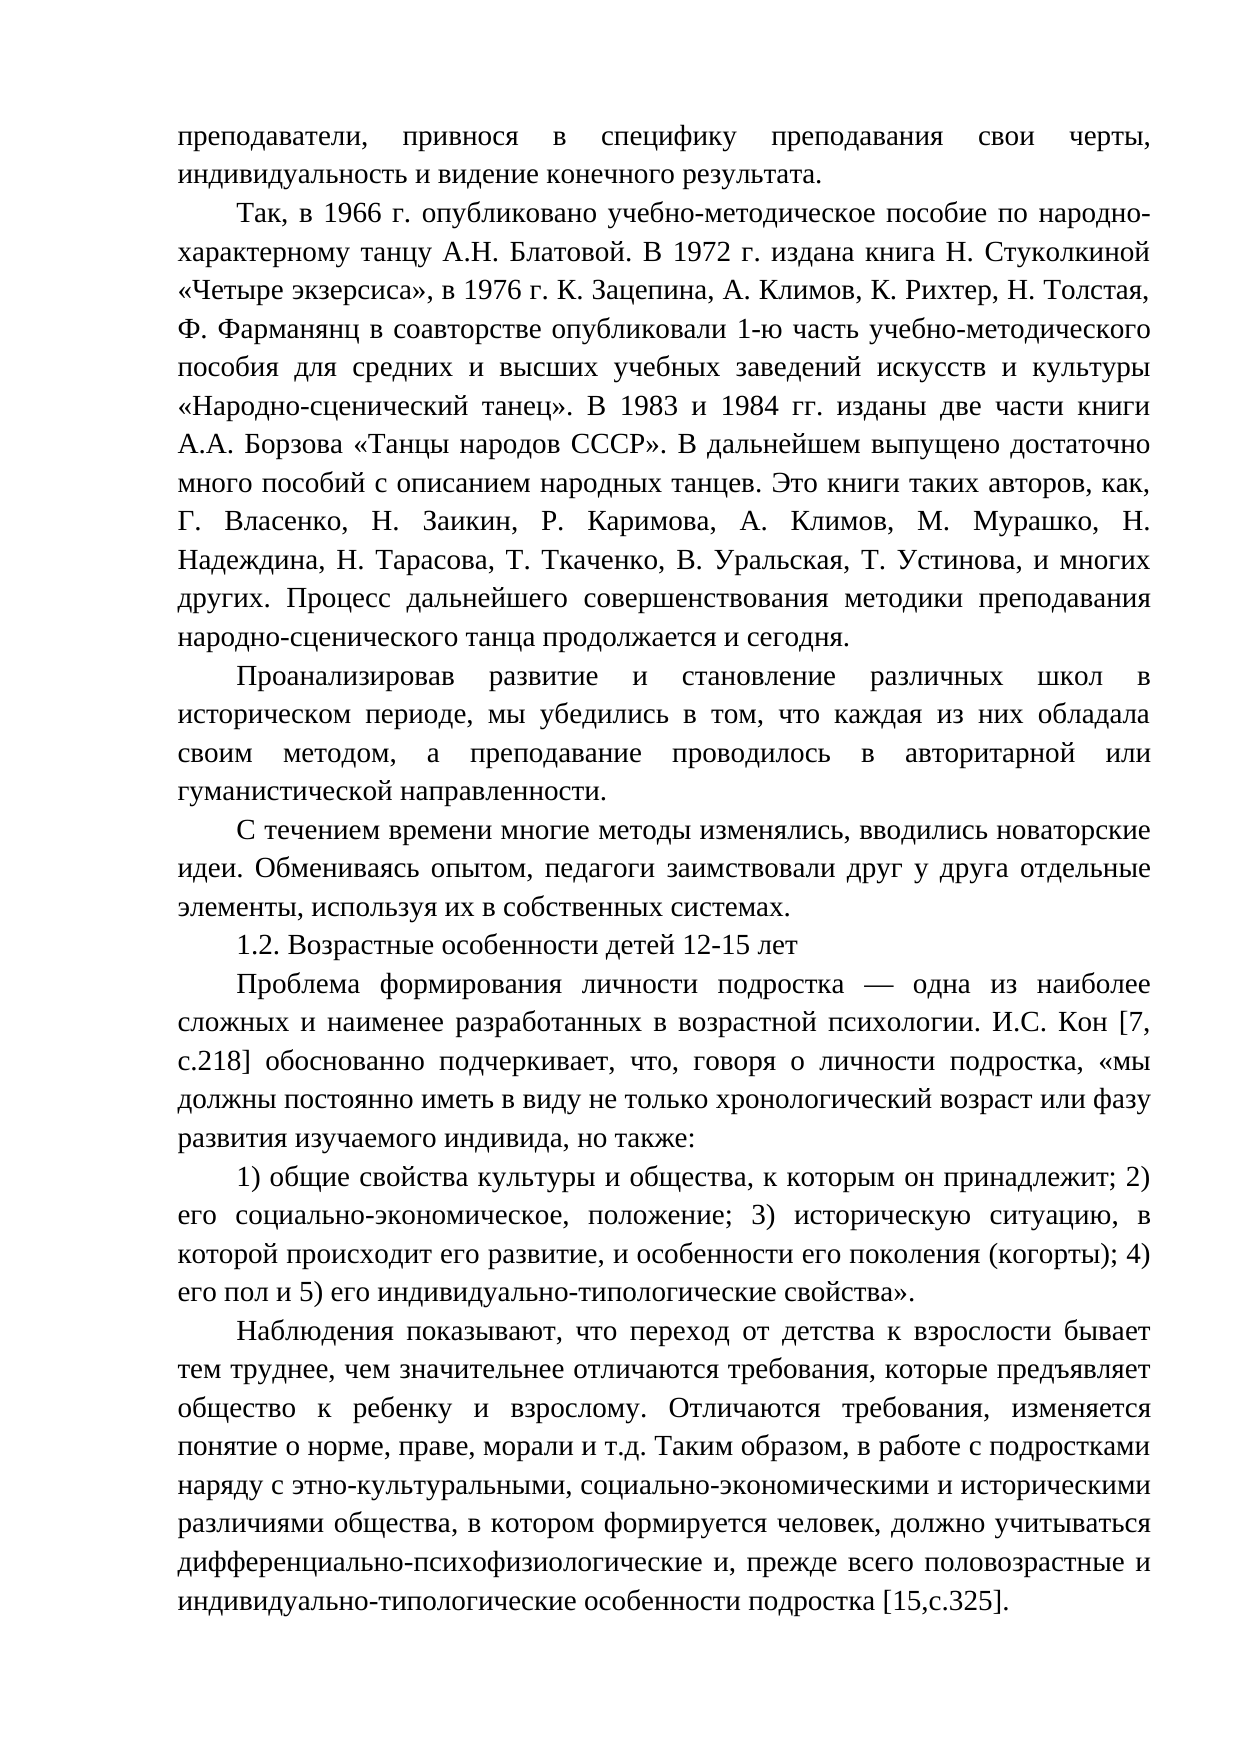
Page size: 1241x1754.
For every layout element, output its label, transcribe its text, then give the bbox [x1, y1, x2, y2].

text Проблема формирования личности подростка — одна из наиболее сложных и наименее разработанных в возрастной психологии. И.С. Кон [7, с.218] обоснованно подчеркивает, что, говоря о личности подростка, «мы должны постоянно иметь в виду не только хронологический возраст или фазу развития изучаемого индивида, но также: [177, 966, 1152, 1154]
text Так, в 1966 г. опубликовано учебно-методическое пособие по народно-характерному танцу А.Н. Блатовой. В 1972 г. издана книга Н. Стуколкиной «Четыре экзерсиса», в 1976 г. К. Зацепина, А. Климов, К. Рихтер, Н. Толстая, Ф. Фарманянц в соавторстве опубликовали 1-ю часть учебно-методического пособия для средних и высших учебных заведений искусств и культуры «Народно-сценический танец». В 1983 и 1984 гг. изданы две части книги А.А. Борзова «Танцы народов СССР». В дальнейшем выпущено достаточно много пособий с описанием народных танцев. Это книги таких авторов, как, Г. Власенко, Н. Заикин, Р. Каримова, А. Климов, М. Мурашко, Н. Надеждина, Н. Тарасова, Т. Ткаченко, В. Уральская, Т. Устинова, и многих других. Процесс дальнейшего совершенствования методики преподавания народно-сценического танца продолжается и сегодня. [177, 195, 1152, 653]
text Наблюдения показывают, что переход от детства к взрослости бывает тем труднее, чем значительнее отличаются требования, которые предъявляет общество к ребенку и взрослому. Отличаются требования, изменяется понятие о норме, праве, морали и т.д. Таким образом, в работе с подростками наряду с этно-культуральными, социально-экономическими и историческими различиями общества, в котором формируется человек, должно учитываться дифференциально-психофизиологические и, прежде всего половозрастные и индивидуально-типологические особенности подростка [15,с.325]. [177, 1313, 1152, 1616]
text 1.2. Возрастные особенности детей 12-15 лет [177, 927, 1152, 961]
text Проанализировав развитие и становление различных школ в историческом периоде, мы убедились в том, что каждая из них обладала своим методом, а преподавание проводилось в авторитарной или гуманистической направленности. [177, 658, 1152, 807]
text С течением времени многие методы изменялись, вводились новаторские идеи. Обмениваясь опытом, педагоги заимствовали друг у друга отдельные элементы, используя их в собственных системах. [177, 812, 1152, 922]
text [177, 118, 1152, 190]
text 1) общие свойства культуры и общества, к которым он принадлежит; 2) его социально-экономическое, положение; 3) историческую ситуацию, в которой происходит его развитие, и особенности его поколения (когорты); 4) его пол и 5) его индивидуально-типологические свойства». [177, 1159, 1152, 1308]
